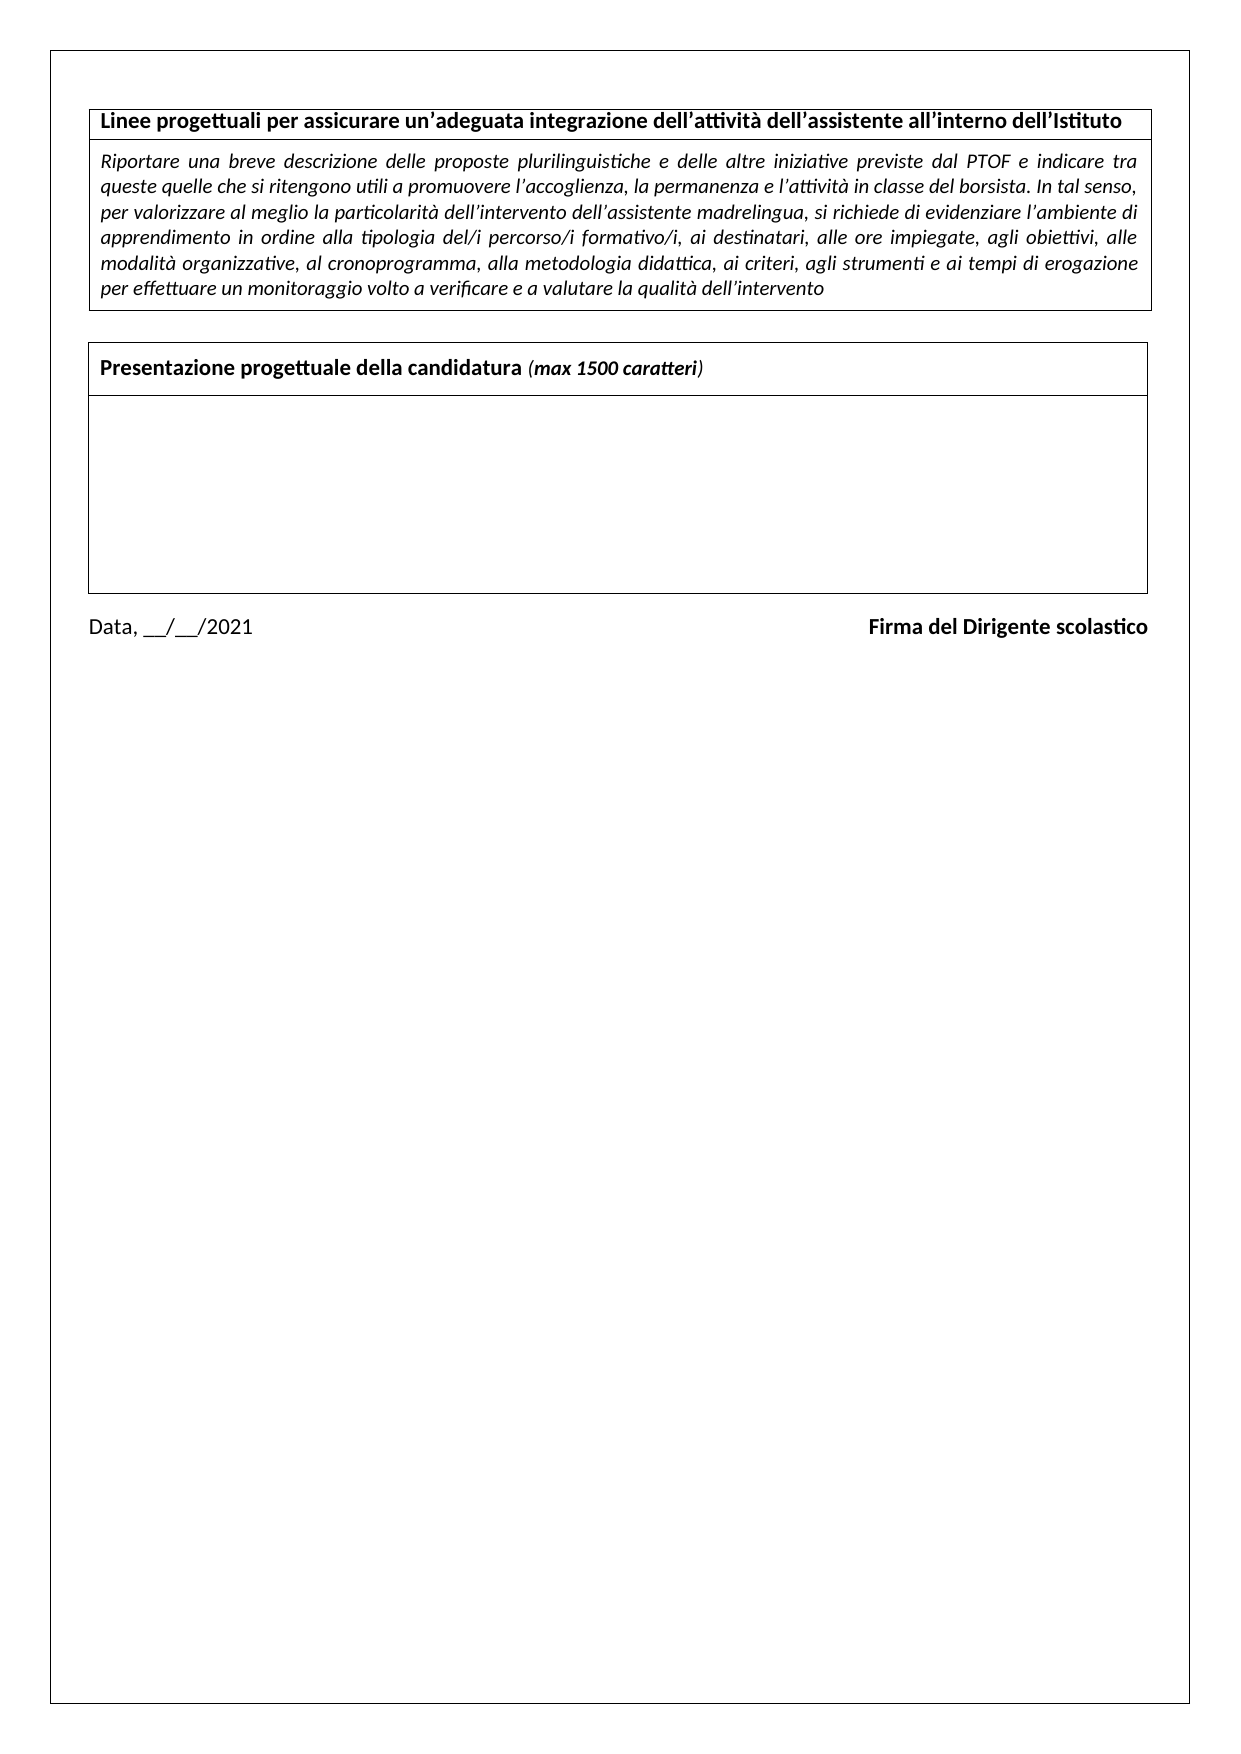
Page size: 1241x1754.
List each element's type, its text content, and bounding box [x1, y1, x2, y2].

table_header Presentazione progettuale della candidatura (max 1500 caratteri) [89, 343, 1147, 395]
text Data, __/__/2021 Firma del Dirigente scolastico [89, 612, 1152, 640]
table_cell Riportare una breve descrizione delle proposte plurilinguistiche e delle altre iniziative previste dal PTOF e indicare tra queste quelle che si ritengono utili a promuovere l’accoglienza, la permanenza e l’attività in classe del borsista. In tal senso, per valorizzare al meglio la particolarità dell’intervento dell’assistente madrelingua, si richiede di evidenziare l’ambiente di apprendimento in ordine alla tipologia del/i percorso/i formativo/i, ai destinatari, alle ore impiegate, agli obiettivi, alle modalità organizzative, al cronoprogramma, alla metodologia didattica, ai criteri, agli strumenti e ai tempi di erogazione per effettuare un monitoraggio volto a verificare e a valutare la qualità dell’intervento [90, 140, 1151, 310]
table_cell [89, 396, 1147, 592]
table_header Linee progettuali per assicurare un’adeguata integrazione dell’attività dell’assistente all’interno dell’Istituto [90, 110, 1151, 138]
